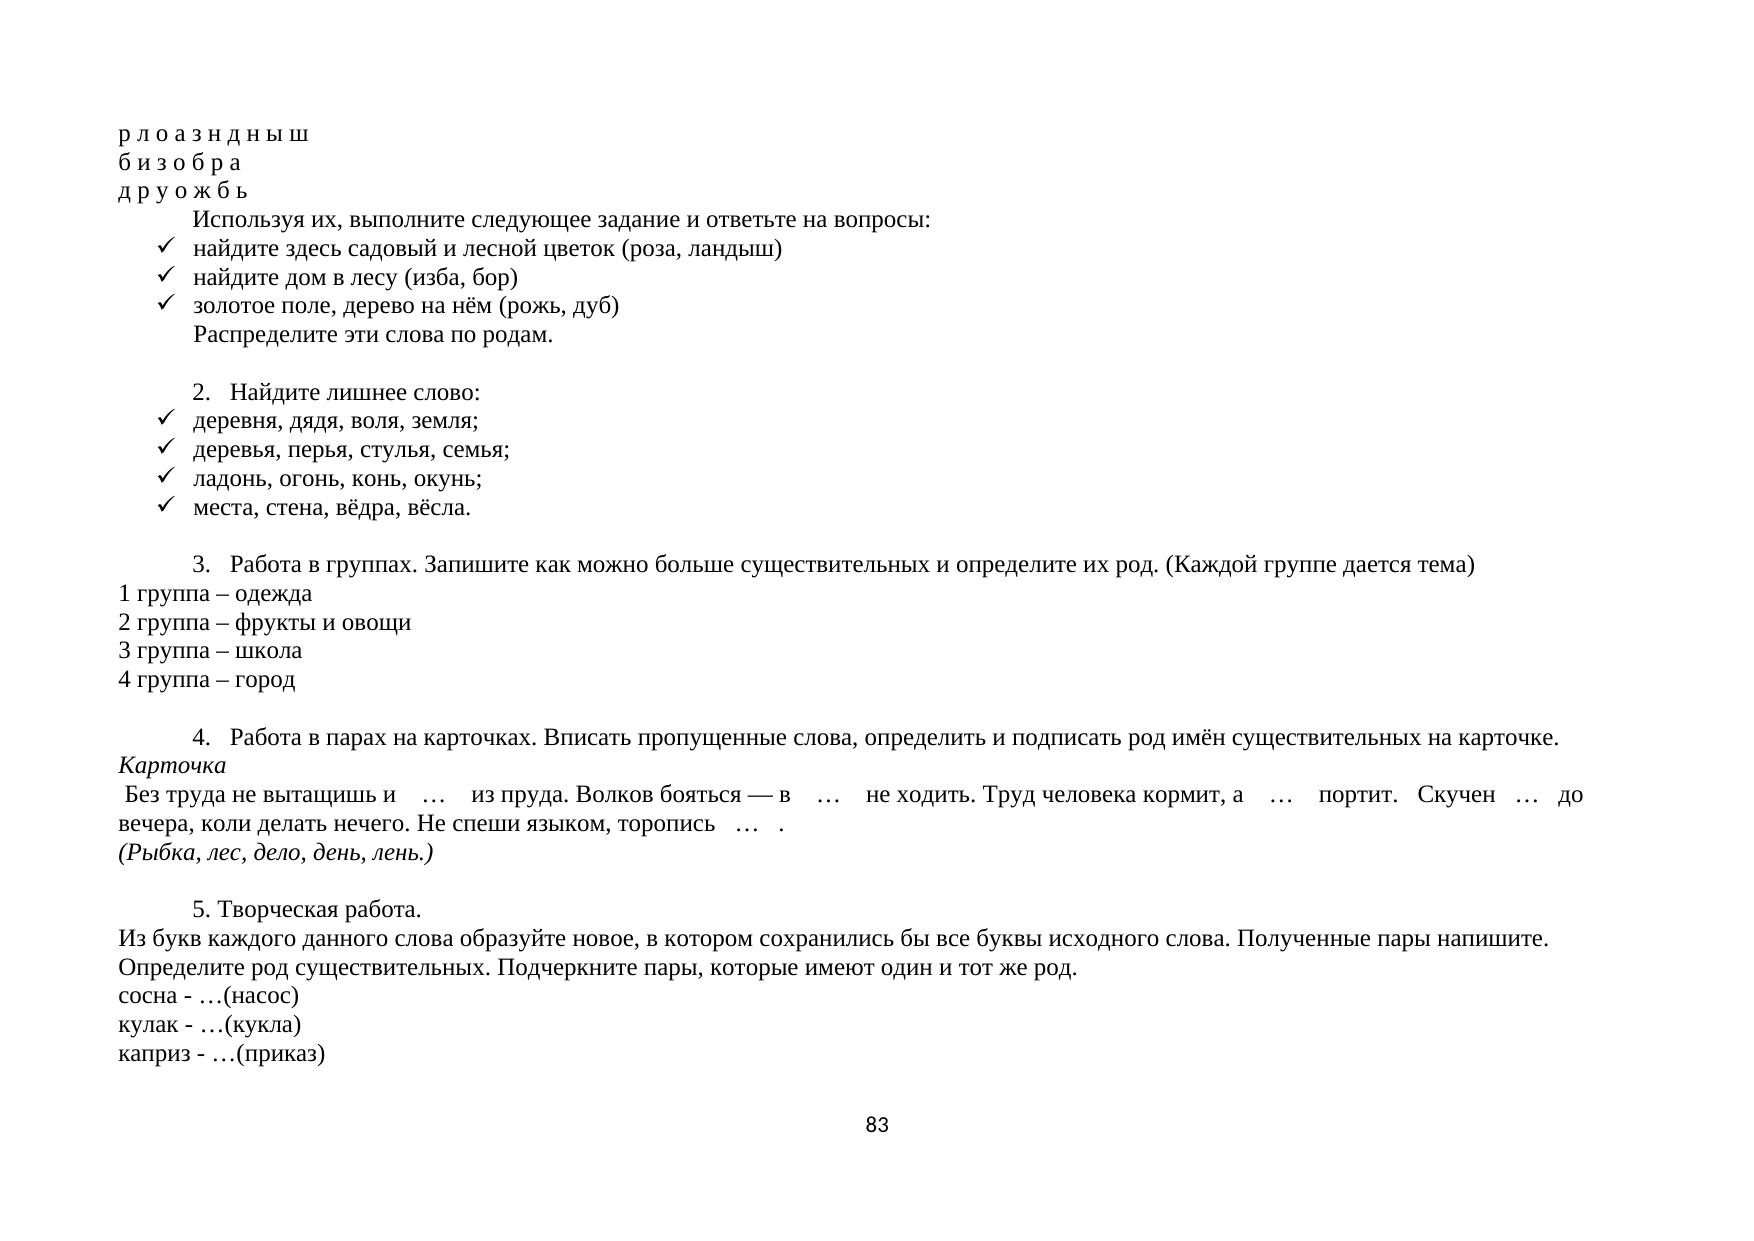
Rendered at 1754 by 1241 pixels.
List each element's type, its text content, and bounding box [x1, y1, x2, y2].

text д р у о ж б ь [118, 176, 1636, 204]
text 5. Творческая работа. [118, 894, 1636, 923]
text Без труда не вытащишь и … из пруда. Волков бояться — в … не ходить. Труд человека кормит, а … портит. Скучен … до вечера, коли делать нечего. Не спеши языком, торопись … . [118, 779, 1636, 837]
list места, стена, вёдра, вёсла. [156, 492, 1636, 521]
list деревья, перья, стулья, семья; [156, 434, 1636, 463]
text 3 группа – школа [118, 636, 1636, 664]
list золотое поле, дерево на нём (рожь, дуб) [156, 291, 1636, 319]
text Из букв каждого данного слова образуйте новое, в котором сохранились бы все буквы исходного слова. Полученные пары напишите. Определите род существительных. Подчеркните пары, которые имеют один и тот же род. [118, 923, 1636, 981]
text Распределите эти слова по родам. [193, 319, 1636, 348]
text б и з о б р а [118, 147, 1636, 176]
text р л о а з н д н ы ш [118, 118, 1636, 147]
text Карточка [118, 751, 1636, 779]
list ладонь, огонь, конь, окунь; [156, 463, 1636, 492]
list Работа в парах на карточках. Вписать пропущенные слова, определить и подписать род имён существительных на карточке. [192, 722, 1636, 751]
list найдите здесь садовый и лесной цветок (роза, ландыш) [156, 233, 1636, 262]
text 1 группа – одежда [118, 578, 1636, 607]
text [118, 981, 1636, 1067]
list деревня, дядя, воля, земля; [156, 406, 1636, 434]
text Используя их, выполните следующее задание и ответьте на вопросы: [118, 204, 1636, 233]
text (Рыбка, лес, дело, день, лень.) [118, 837, 1636, 866]
list Работа в группах. Запишите как можно больше существительных и определите их род. (Каждой группе дается тема) [192, 549, 1636, 578]
text 4 группа – город [118, 664, 1636, 693]
text 2 группа – фрукты и овощи [118, 607, 1636, 636]
list Найдите лишнее слово: [192, 377, 1636, 406]
list найдите дом в лесу (изба, бор) [156, 262, 1636, 291]
